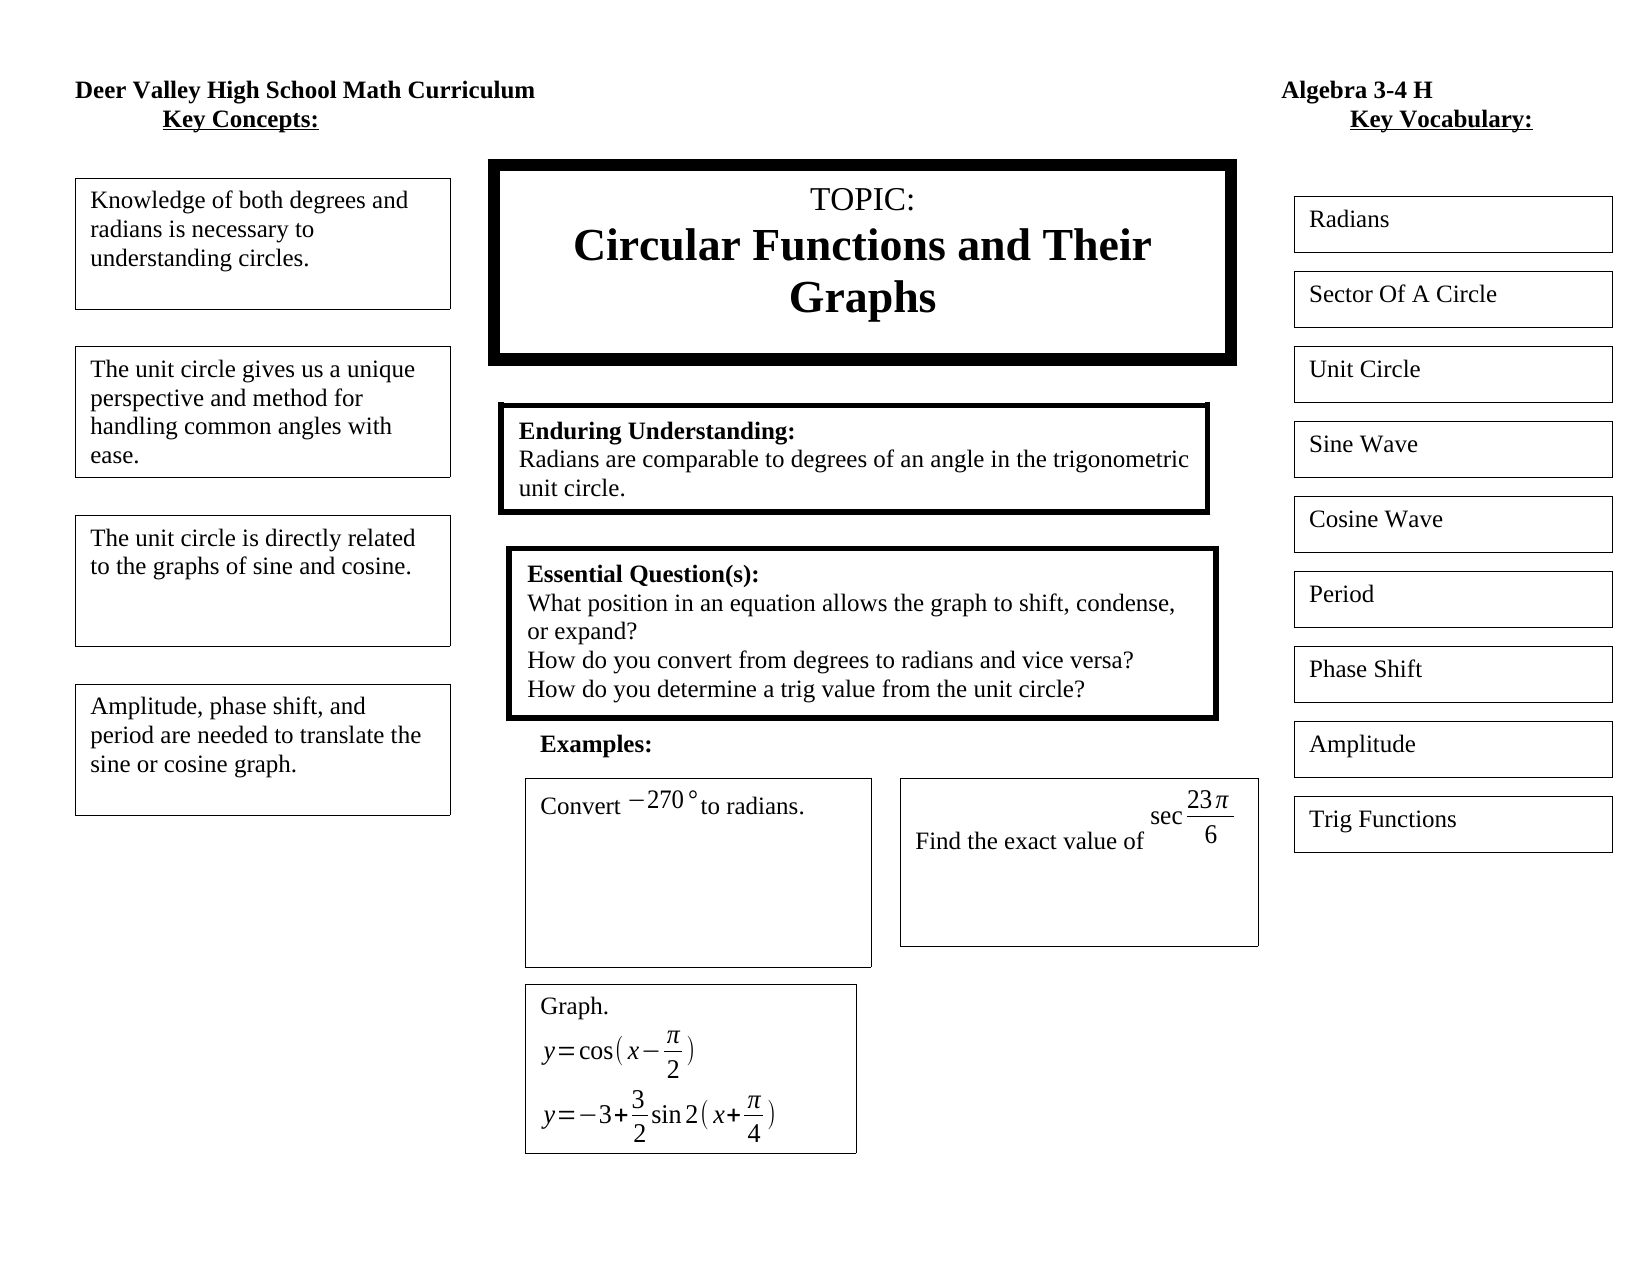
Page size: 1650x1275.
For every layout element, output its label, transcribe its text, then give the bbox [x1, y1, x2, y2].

text Key Concepts: Key Vocabulary: [75, 104, 1575, 132]
